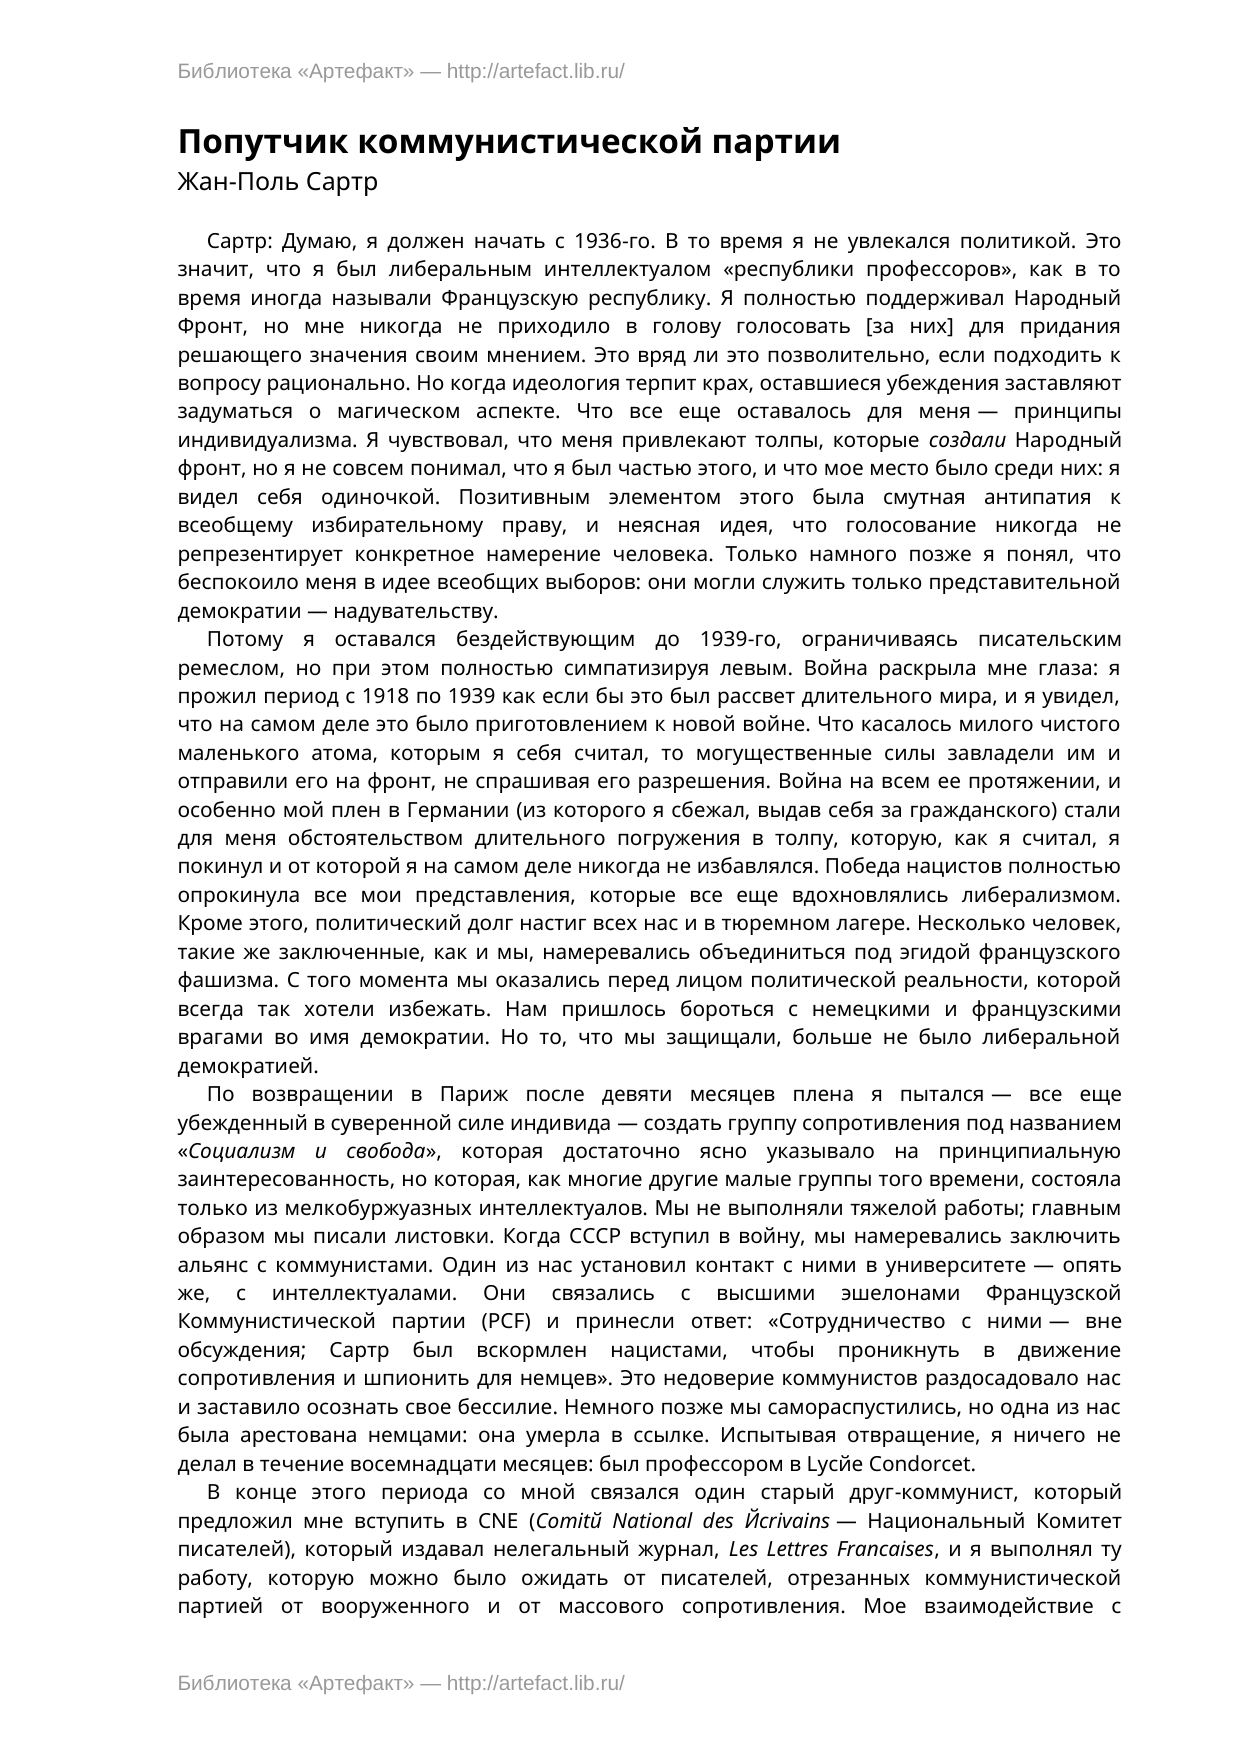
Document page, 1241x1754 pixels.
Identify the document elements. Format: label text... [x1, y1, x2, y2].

subtitle Попутчик коммунистической партии [177, 118, 1122, 163]
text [177, 1477, 1122, 1619]
text Потому я оставался бездействующим до 1939-го, ограничиваясь писательским ремеслом, но при этом полностью симпатизируя левым. Война раскрыла мне глаза: я прожил период с 1918 по 1939 как если бы это был рассвет длительного мира, и я увидел, что на самом деле это было приготовлением к новой войне. Что касалось милого чистого маленького атома, которым я себя считал, то могущественные силы завладели им и отправили его на фронт, не спрашивая его разрешения. Война на всем ее протяжении, и особенно мой плен в Германии (из которого я сбежал, выдав себя за гражданского) стали для меня обстоятельством длительного погружения в толпу, которую, как я считал, я покинул и от которой я на самом деле никогда не избавлялся. Победа нацистов полностью опрокинула все мои представления, которые все еще вдохновлялись либерализмом. Кроме этого, политический долг настиг всех нас и в тюремном лагере. Несколько человек, такие же заключенные, как и мы, намеревались объединиться под эгидой французского фашизма. С того момента мы оказались перед лицом политической реальности, которой всегда так хотели избежать. Нам пришлось бороться с немецкими и французскими врагами во имя демократии. Но то, что мы защищали, больше не было либеральной демократией. [177, 624, 1122, 1079]
text По возвращении в Париж после девяти месяцев плена я пытался — все еще убежденный в суверенной силе индивида — создать группу сопротивления под названием «Социализм и свобода», которая достаточно ясно указывало на принципиальную заинтересованность, но которая, как многие другие малые группы того времени, состояла только из мелкобуржуазных интеллектуалов. Мы не выполняли тяжелой работы; главным образом мы писали листовки. Когда СССР вступил в войну, мы намеревались заключить альянс с коммунистами. Один из нас установил контакт с ними в университете — опять же, с интеллектуалами. Они связались с высшими эшелонами Французской Коммунистической партии (PCF) и принесли ответ: «Сотрудничество с ними — вне обсуждения; Сартр был вскормлен нацистами, чтобы проникнуть в движение сопротивления и шпионить для немцев». Это недоверие коммунистов раздосадовало нас и заставило осознать свое бессилие. Немного позже мы самораспустились, но одна из нас была арестована немцами: она умерла в ссылке. Испытывая отвращение, я ничего не делал в течение восемнадцати месяцев: был профессором в Lycйe Condorcet. [177, 1079, 1122, 1477]
text Сартр: Думаю, я должен начать с 1936-го. В то время я не увлекался политикой. Это значит, что я был либеральным интеллектуалом «республики профессоров», как в то время иногда называли Французскую республику. Я полностью поддерживал Народный Фронт, но мне никогда не приходило в голову голосовать [за них] для придания решающего значения своим мнением. Это вряд ли это позволительно, если подходить к вопросу рационально. Но когда идеология терпит крах, оставшиеся убеждения заставляют задуматься о магическом аспекте. Что все еще оставалось для меня — принципы индивидуализма. Я чувствовал, что меня привлекают толпы, которые создали Народный фронт, но я не совсем понимал, что я был частью этого, и что мое место было среди них: я видел себя одиночкой. Позитивным элементом этого была смутная антипатия к всеобщему избирательному праву, и неясная идея, что голосование никогда не репрезентирует конкретное намерение человека. Только намного позже я понял, что беспокоило меня в идее всеобщих выборов: они могли служить только представительной демократии — надувательству. [177, 226, 1122, 624]
subtitle Жан-Поль Сартр [177, 163, 1122, 198]
